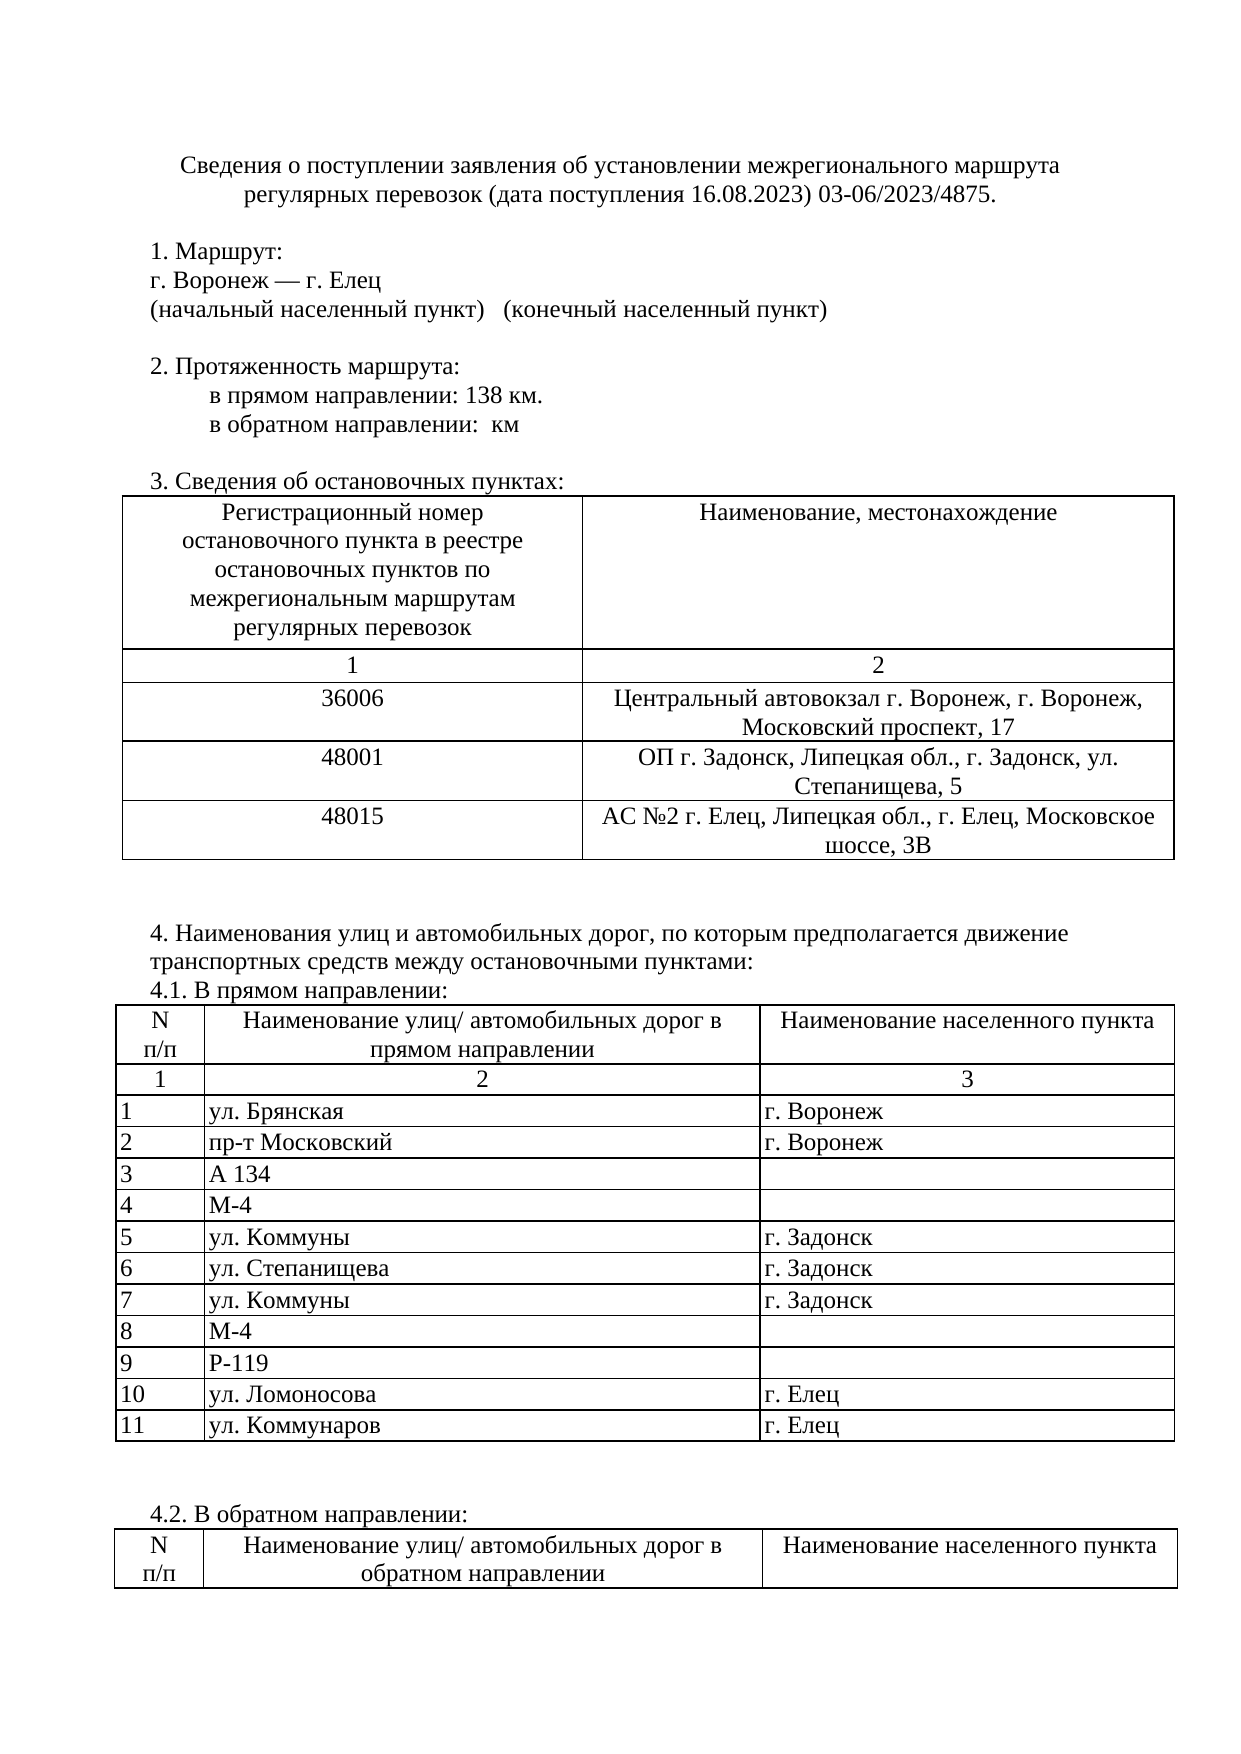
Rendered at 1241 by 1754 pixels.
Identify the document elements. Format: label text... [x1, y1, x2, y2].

text 4. Наименования улиц и автомобильных дорог, по которым предполагается движение транспортных средств между остановочными пунктами: [150, 918, 1090, 975]
table_cell ул. Брянская [205, 1096, 759, 1126]
table_cell 48001 [123, 742, 582, 799]
table_cell г. Воронеж [761, 1096, 1174, 1126]
table_header Наименование населенного пункта [763, 1530, 1177, 1587]
table_cell ул. Коммуны [205, 1285, 759, 1314]
text Сведения о поступлении заявления об установлении межрегионального маршрута регулярных перевозок (дата поступления 16.08.2023) 03-06/2023/4875. [150, 150, 1090, 207]
table_cell г. Воронеж [761, 1127, 1174, 1157]
table_cell [761, 1316, 1174, 1346]
table_cell Р-119 [205, 1348, 759, 1377]
table_cell М-4 [205, 1190, 759, 1220]
table_cell пр-т Московский [205, 1127, 759, 1157]
table_cell ОП г. Задонск, Липецкая обл., г. Задонск, ул. Степанищева, 5 [583, 742, 1173, 799]
text 4.1. В прямом направлении: [150, 975, 1090, 1004]
text в прямом направлении: 138 км. [150, 380, 1090, 409]
table_cell г. Задонск [761, 1222, 1174, 1252]
table_cell [761, 1159, 1174, 1189]
table_cell 2 [205, 1065, 759, 1094]
table_cell 11 [117, 1411, 204, 1440]
table_cell [761, 1190, 1174, 1220]
table_cell г. Задонск [761, 1253, 1174, 1283]
table_cell 1 [117, 1065, 204, 1094]
text 4.2. В обратном направлении: [150, 1499, 1090, 1528]
text 1. Маршрут: [150, 236, 1090, 265]
table_cell А 134 [205, 1159, 759, 1189]
table_cell Центральный автовокзал г. Воронеж, г. Воронеж, Московский проспект, 17 [583, 683, 1173, 740]
table_header N п/п [115, 1530, 203, 1587]
table_cell 2 [117, 1127, 204, 1157]
text 3. Сведения об остановочных пунктах: [150, 466, 1090, 495]
table_cell г. Елец [761, 1411, 1174, 1440]
table_cell М-4 [205, 1316, 759, 1346]
table_header Наименование, местонахождение [583, 497, 1173, 648]
table_cell АС №2 г. Елец, Липецкая обл., г. Елец, Московское шоссе, 3В [583, 801, 1173, 858]
text (начальный населенный пункт) (конечный населенный пункт) [150, 294, 1090, 322]
table_cell 36006 [123, 683, 582, 740]
table_cell ул. Степанищева [205, 1253, 759, 1283]
table_cell 5 [117, 1222, 204, 1252]
table_cell 10 [117, 1379, 204, 1409]
table_cell 4 [117, 1190, 204, 1220]
table_cell 6 [117, 1253, 204, 1283]
table_cell 7 [117, 1285, 204, 1314]
table_cell [761, 1348, 1174, 1377]
table_cell 9 [117, 1348, 204, 1377]
table_cell г. Елец [761, 1379, 1174, 1409]
table_cell г. Задонск [761, 1285, 1174, 1314]
table_header N п/п [117, 1006, 204, 1063]
table_header Наименование населенного пункта [761, 1006, 1174, 1063]
table_cell 1 [123, 650, 582, 681]
table_cell 2 [583, 650, 1173, 681]
table_cell ул. Коммуны [205, 1222, 759, 1252]
table_cell 3 [761, 1065, 1174, 1094]
table_header Наименование улиц/ автомобильных дорог в обратном направлении [204, 1530, 762, 1587]
text 2. Протяженность маршрута: [150, 351, 1090, 380]
table_cell 1 [117, 1096, 204, 1126]
text в обратном направлении: км [150, 409, 1090, 437]
table_header Наименование улиц/ автомобильных дорог в прямом направлении [205, 1006, 759, 1063]
table_cell 3 [117, 1159, 204, 1189]
table_cell ул. Коммунаров [205, 1411, 759, 1440]
text г. Воронеж — г. Елец [150, 265, 1090, 294]
table_cell 48015 [123, 801, 582, 858]
table_cell ул. Ломоносова [205, 1379, 759, 1409]
table_cell 8 [117, 1316, 204, 1346]
table_header Регистрационный номер остановочного пункта в реестре остановочных пунктов по межрегиональным маршрутам регулярных перевозок [123, 497, 582, 648]
